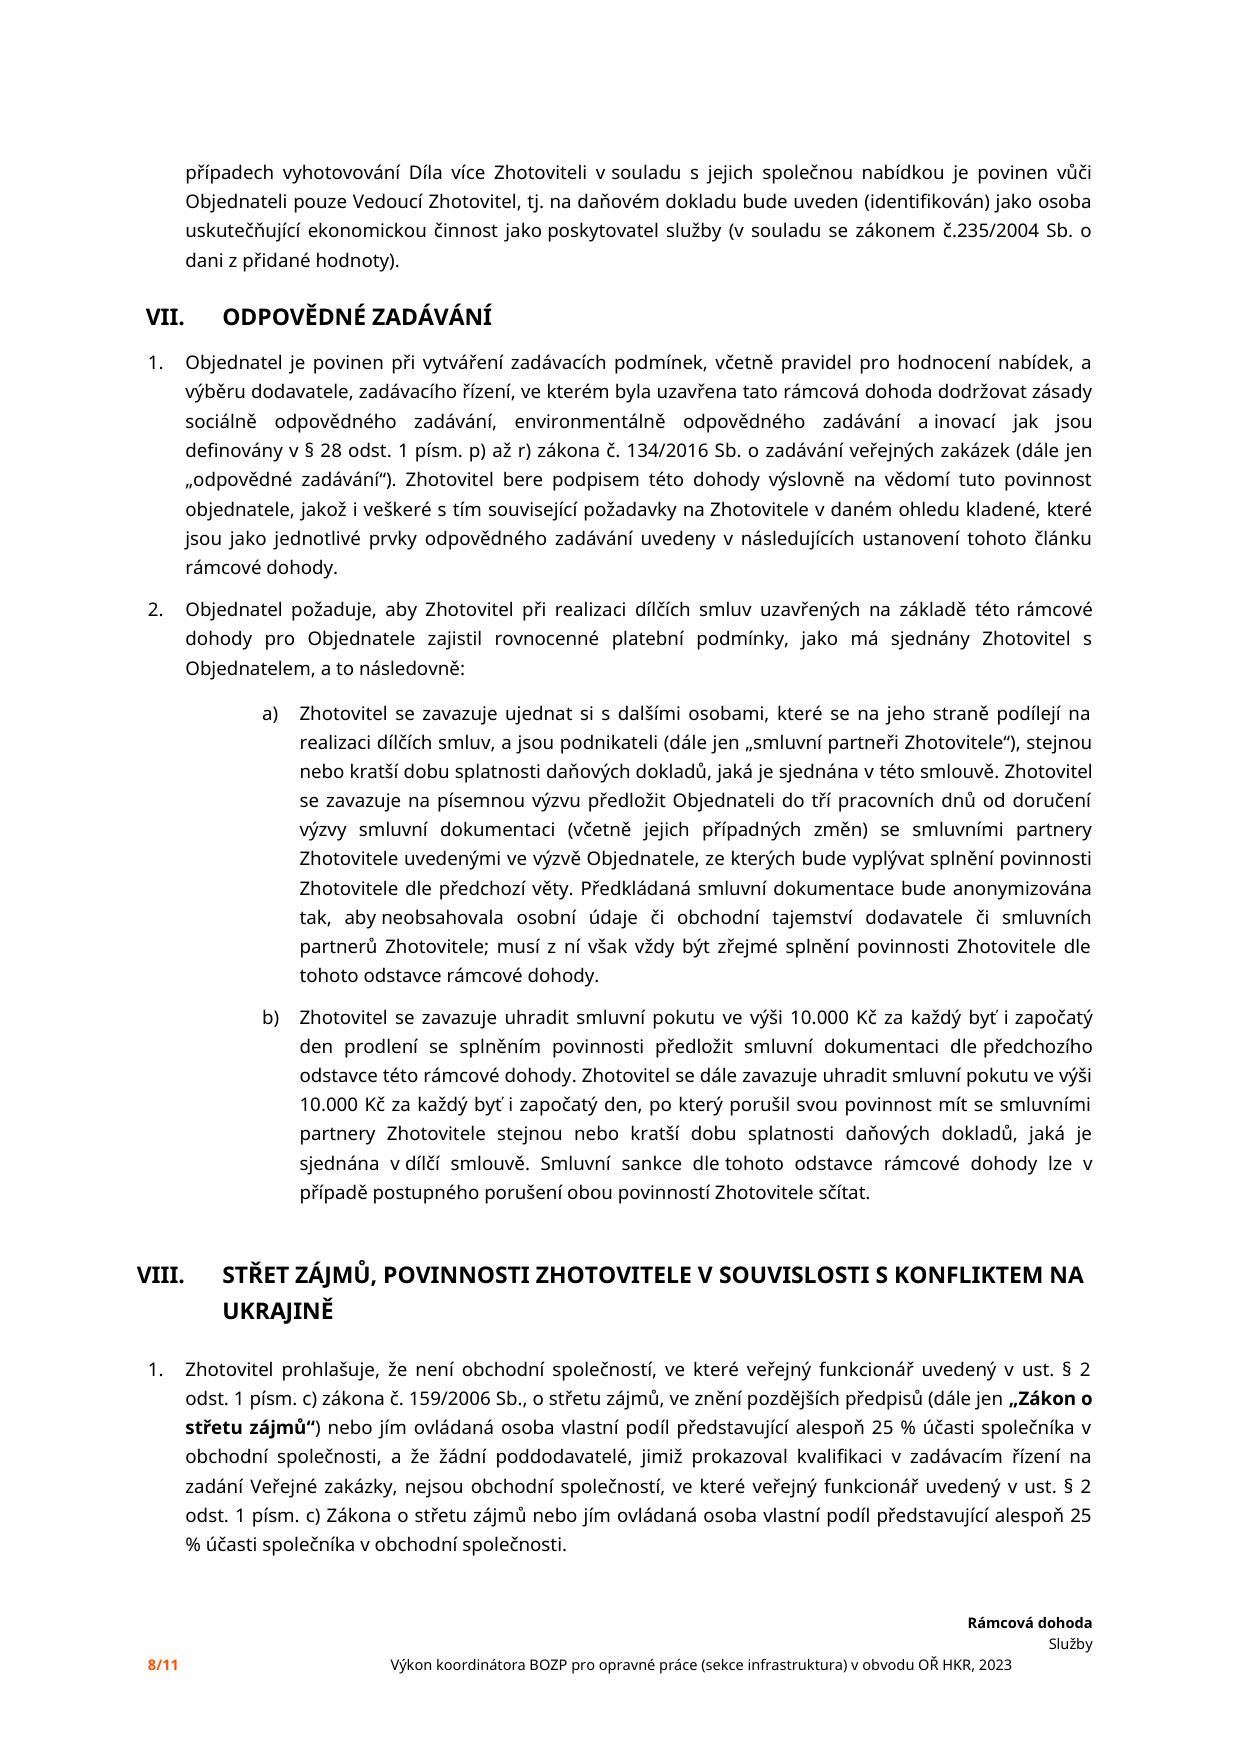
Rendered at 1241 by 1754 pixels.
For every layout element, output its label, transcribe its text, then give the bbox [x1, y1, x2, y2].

list STŘET ZÁJMŮ, POVINNOSTI ZHOTOVITELE V SOUVISLOSTI S KONFLIKTEM NA UKRAJINĚ [185, 1259, 1093, 1326]
list Zhotovitel se zavazuje ujednat si s dalšími osobami, které se na jeho straně podílejí na realizaci dílčích smluv, a jsou podnikateli (dále jen „smluvní partneři Zhotovitele“), stejnou nebo kratší dobu splatnosti daňových dokladů, jaká je sjednána v této smlouvě. Zhotovitel se zavazuje na písemnou výzvu předložit Objednateli do tří pracovních dnů od doručení výzvy smluvní dokumentaci (včetně jejich případných změn) se smluvními partnery Zhotovitele uvedenými ve výzvě Objednatele, ze kterých bude vyplývat splnění povinnosti Zhotovitele dle předchozí věty. Předkládaná smluvní dokumentace bude anonymizována tak, aby neobsahovala osobní údaje či obchodní tajemství dodavatele či smluvních partnerů Zhotovitele; musí z ní však vždy být zřejmé splnění povinnosti Zhotovitele dle tohoto odstavce rámcové dohody. [262, 697, 1093, 988]
list Objednatel požaduje, aby Zhotovitel při realizaci dílčích smluv uzavřených na základě této rámcové dohody pro Objednatele zajistil rovnocenné platební podmínky, jako má sjednány Zhotovitel s Objednatelem, a to následovně: [148, 596, 1093, 680]
list Zhotovitel prohlašuje, že není obchodní společností, ve které veřejný funkcionář uvedený v ust. § 2 odst. 1 písm. c) zákona č. 159/2006 Sb., o střetu zájmů, ve znění pozdějších předpisů (dále jen „Zákon o střetu zájmů“) nebo jím ovládaná osoba vlastní podíl představující alespoň 25 % účasti společníka v obchodní společnosti, a že žádní poddodavatelé, jimiž prokazoval kvalifikaci v zadávacím řízení na zadání Veřejné zakázky, nejsou obchodní společností, ve které veřejný funkcionář uvedený v ust. § 2 odst. 1 písm. c) Zákona o střetu zájmů nebo jím ovládaná osoba vlastní podíl představující alespoň 25 % účasti společníka v obchodní společnosti. [148, 1356, 1093, 1557]
list Objednatel je povinen při vytváření zadávacích podmínek, včetně pravidel pro hodnocení nabídek, a výběru dodavatele, zadávacího řízení, ve kterém byla uzavřena tato rámcová dohoda dodržovat zásady sociálně odpovědného zadávání, environmentálně odpovědného zadávání a inovací jak jsou definovány v § 28 odst. 1 písm. p) až r) zákona č. 134/2016 Sb. o zadávání veřejných zakázek (dále jen „odpovědné zadávání“). Zhotovitel bere podpisem této dohody výslovně na vědomí tuto povinnost objednatele, jakož i veškeré s tím související požadavky na Zhotovitele v daném ohledu kladené, které jsou jako jednotlivé prvky odpovědného zadávání uvedeny v následujících ustanovení tohoto článku rámcové dohody. [148, 349, 1093, 580]
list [148, 159, 1093, 272]
list ODPOVĚDNÉ ZADÁVÁNÍ [185, 301, 1093, 332]
list Zhotovitel se zavazuje uhradit smluvní pokutu ve výši 10.000 Kč za každý byť i započatý den prodlení se splněním povinnosti předložit smluvní dokumentaci dle předchozího odstavce této rámcové dohody. Zhotovitel se dále zavazuje uhradit smluvní pokutu ve výši 10.000 Kč za každý byť i započatý den, po který porušil svou povinnost mít se smluvními partnery Zhotovitele stejnou nebo kratší dobu splatnosti daňových dokladů, jaká je sjednána v dílčí smlouvě. Smluvní sankce dle tohoto odstavce rámcové dohody lze v případě postupného porušení obou povinností Zhotovitele sčítat. [262, 1001, 1093, 1205]
